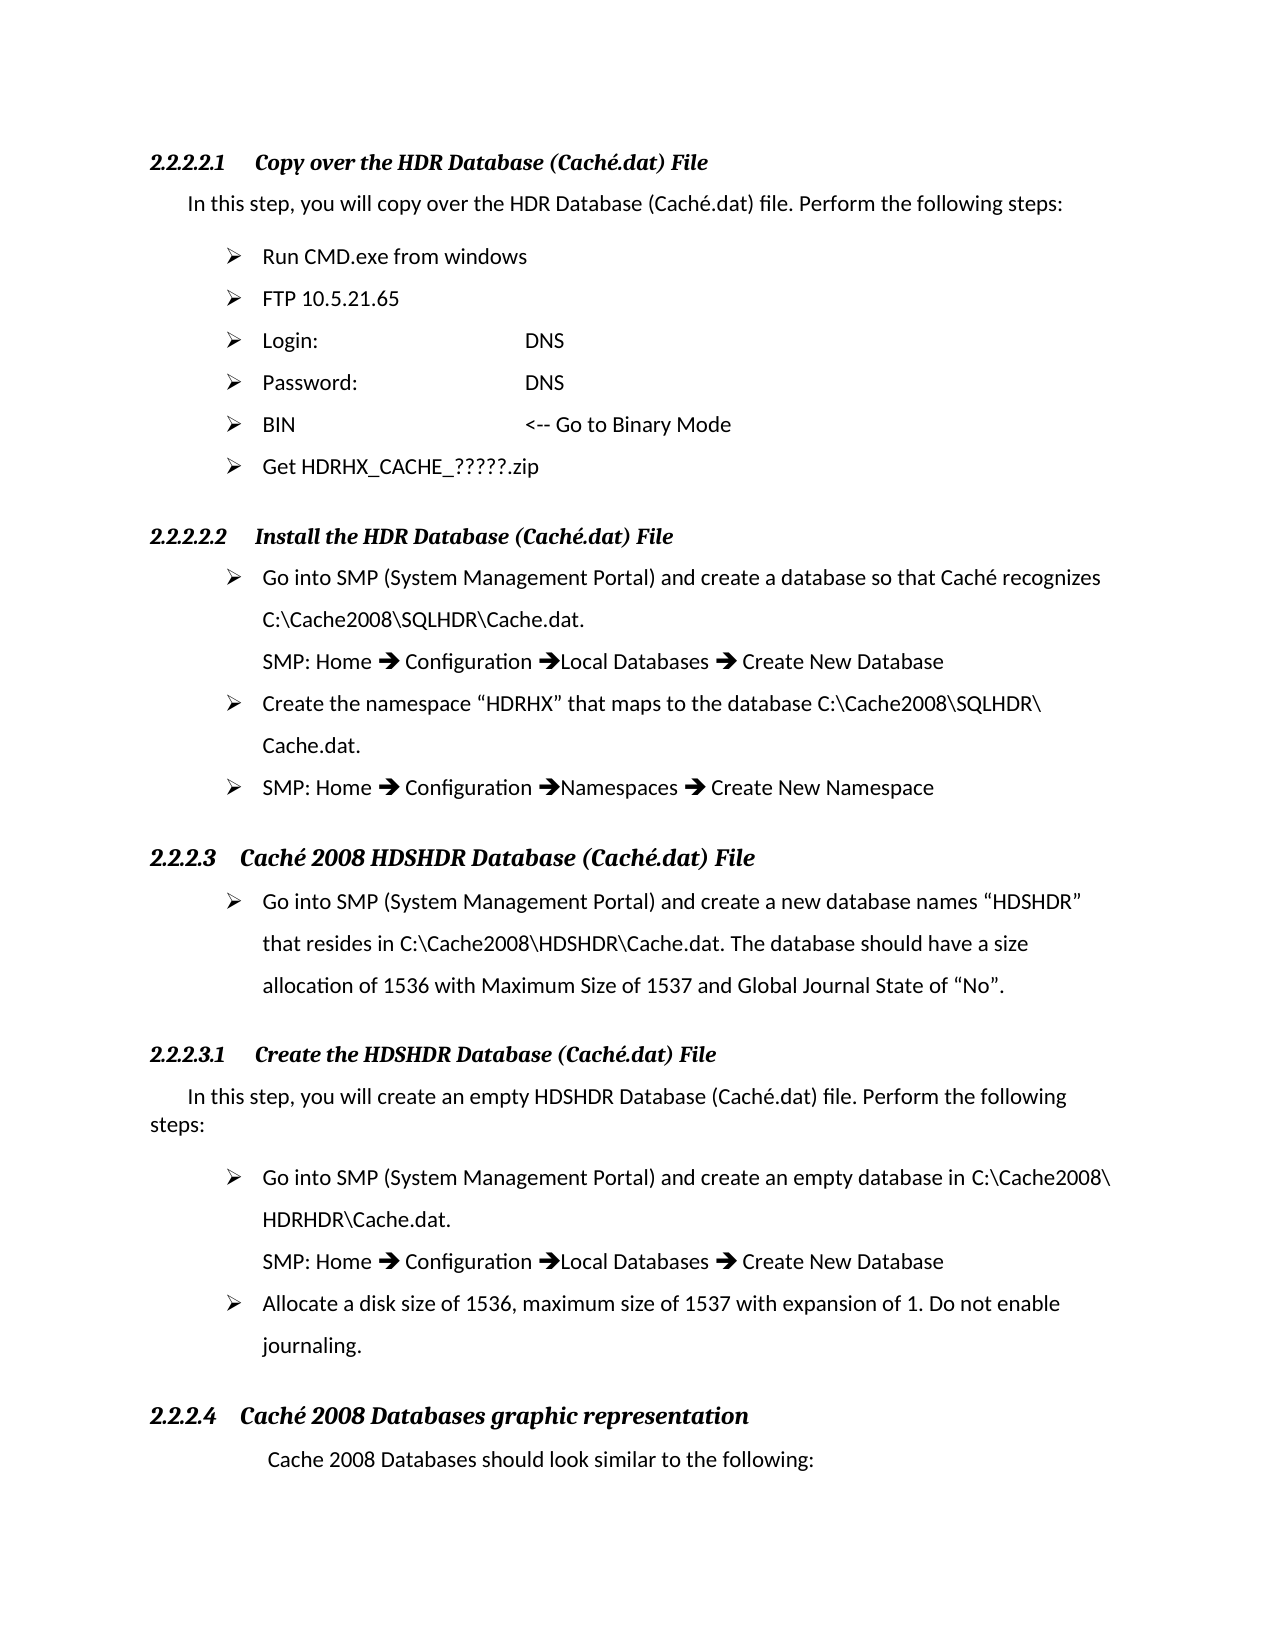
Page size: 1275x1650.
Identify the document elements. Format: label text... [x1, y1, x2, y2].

text In this step, you will copy over the HDR Database (Caché.dat) file. Perform the following steps: [150, 189, 1125, 217]
list Password: DNS [225, 368, 1125, 396]
text In this step, you will create an empty HDSHDR Database (Caché.dat) file. Perform the following steps: [150, 1082, 1125, 1138]
subtitle Caché 2008 Databases graphic representation [150, 1402, 1125, 1431]
text Cache 2008 Databases should look similar to the following: [262, 1445, 1125, 1473]
list Run CMD.exe from windows [225, 242, 1125, 271]
list Allocate a disk size of 1536, maximum size of 1537 with expansion of 1. Do not enable journaling. [225, 1289, 1125, 1359]
list Get HDRHX_CACHE_?????.zip [225, 452, 1125, 480]
text SMP: Home Configuration Local Databases Create New Database [262, 647, 1125, 675]
list FTP 10.5.21.65 [225, 284, 1125, 312]
subtitle Create the HDSHDR Database (Caché.dat) File [150, 1042, 1125, 1069]
list Login: DNS [225, 326, 1125, 354]
list Create the namespace “HDRHX” that maps to the database C:\Cache2008\SQLHDR\Cache.dat. [225, 689, 1125, 759]
subtitle Copy over the HDR Database (Caché.dat) File [150, 150, 1125, 176]
text SMP: Home Configuration Local Databases Create New Database [262, 1247, 1125, 1275]
list BIN <-- Go to Binary Mode [225, 410, 1125, 438]
list Go into SMP (System Management Portal) and create a database so that Caché recognizes C:\Cache2008\SQLHDR\Cache.dat. [225, 563, 1125, 633]
list Go into SMP (System Management Portal) and create a new database names “HDSHDR” that resides in C:\Cache2008\HDSHDR\Cache.dat. The database should have a size allocation of 1536 with Maximum Size of 1537 and Global Journal State of “No”. [225, 887, 1125, 999]
list SMP: Home Configuration Namespaces Create New Namespace [225, 773, 1125, 801]
list Go into SMP (System Management Portal) and create an empty database in C:\Cache2008\HDRHDR\Cache.dat. [225, 1163, 1125, 1233]
subtitle Caché 2008 HDSHDR Database (Caché.dat) File [150, 844, 1125, 873]
subtitle Install the HDR Database (Caché.dat) File [150, 523, 1125, 550]
